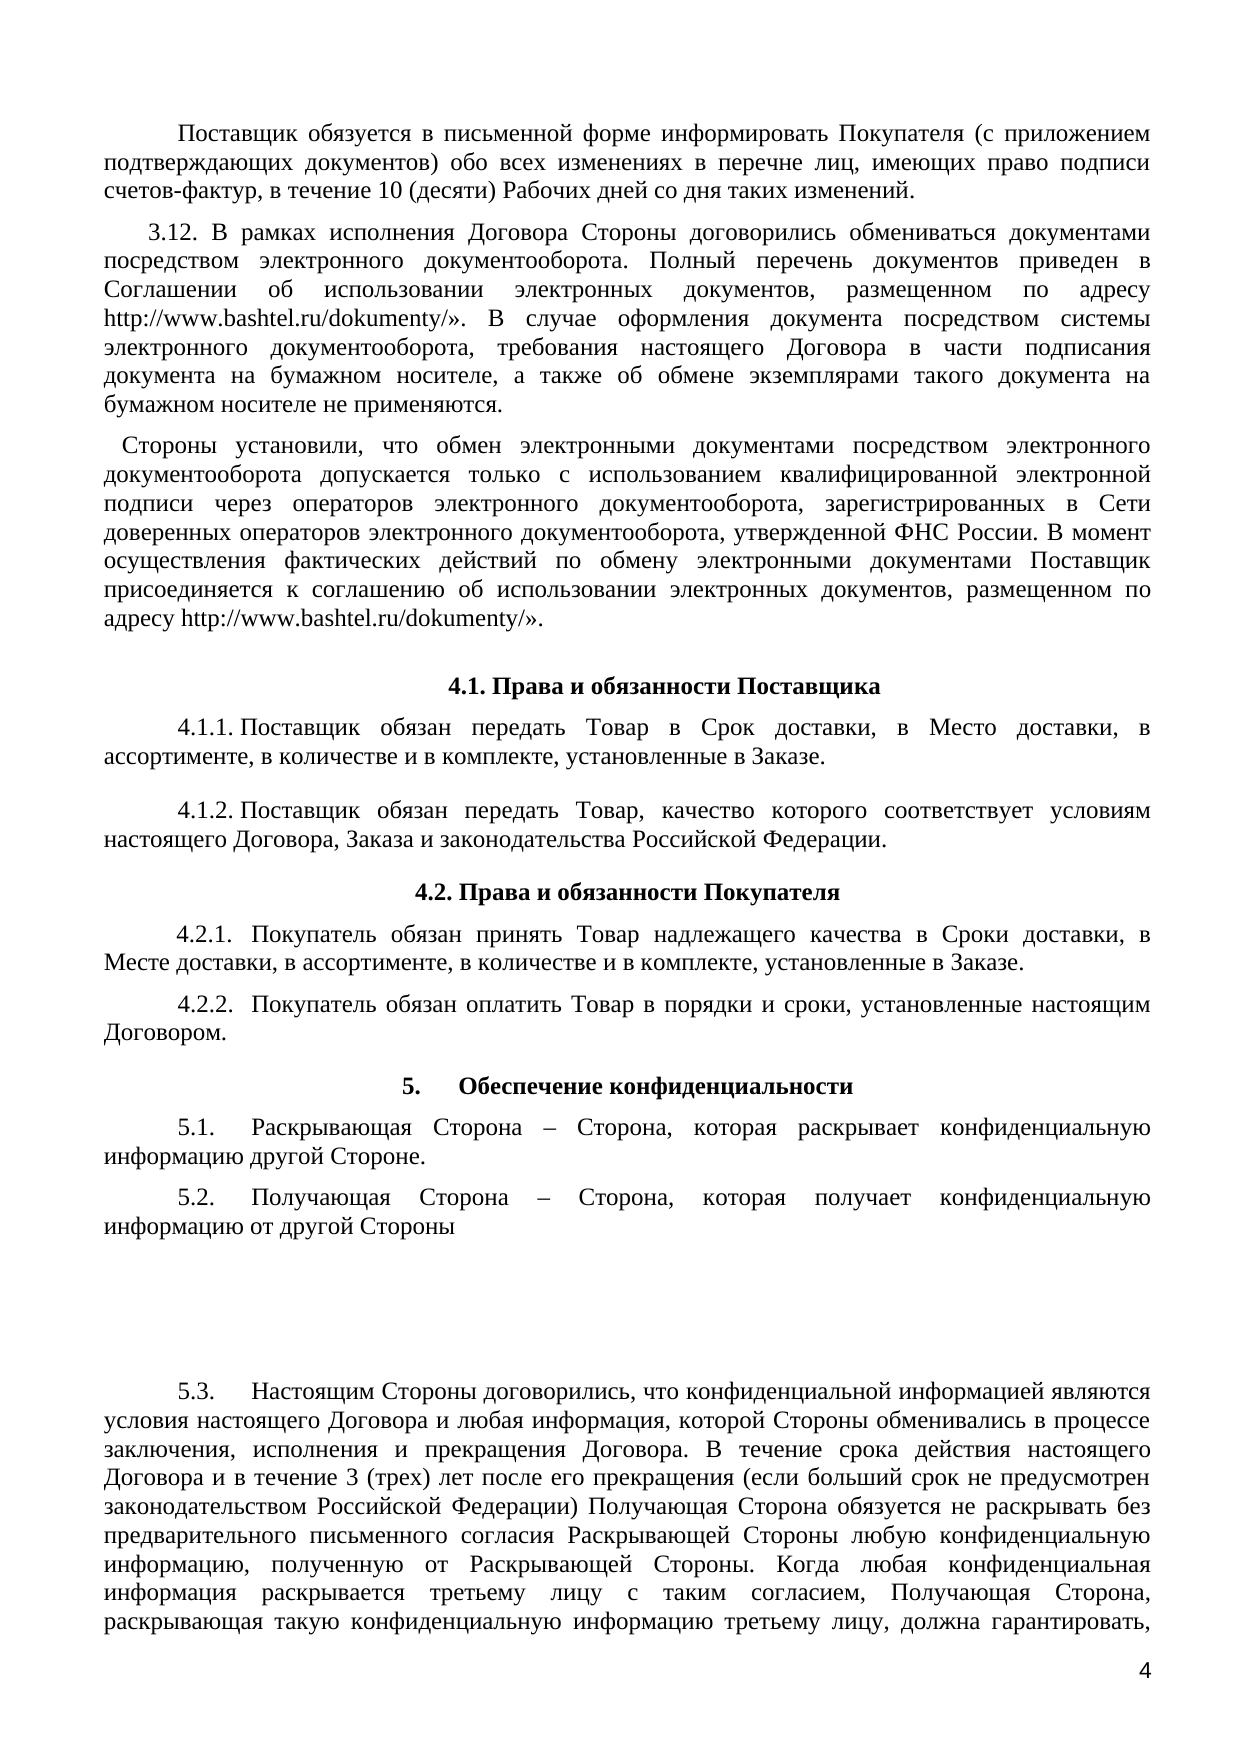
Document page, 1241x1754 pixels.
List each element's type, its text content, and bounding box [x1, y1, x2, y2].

text Поставщик обязуется в письменной форме информировать Покупателя (с приложением подтверждающих документов) обо всех изменениях в перечне лиц, имеющих право подписи счетов-фактур, в течение 10 (десяти) Рабочих дней со дня таких изменений. [103, 118, 1152, 204]
text 3.12. В рамках исполнения Договора Стороны договорились обмениваться документами посредством электронного документооборота. Полный перечень документов приведен в Соглашении об использовании электронных документов, размещенном по адресу http://www.bashtel.ru/dokumenty/». В случае оформления документа посредством системы электронного документооборота, требования настоящего Договора в части подписания документа на бумажном носителе, а также об обмене экземплярами такого документа на бумажном носителе не применяются. [103, 217, 1152, 418]
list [103, 1376, 1152, 1635]
list Поставщик обязан передать Товар, качество которого соответствует условиям настоящего Договора, Заказа и законодательства Российской Федерации. [103, 795, 1152, 852]
text Стороны установили, что обмен электронными документами посредством электронного документооборота допускается только с использованием квалифицированной электронной подписи через операторов электронного документооборота, зарегистрированных в Сети доверенных операторов электронного документооборота, утвержденной ФНС России. В момент осуществления фактических действий по обмену электронными документами Поставщик присоединяется к соглашению об использовании электронных документов, размещенном по адресу http://www.bashtel.ru/dokumenty/». [103, 431, 1152, 632]
list Покупатель обязан оплатить Товар в порядки и сроки, установленные настоящим Договором. [103, 989, 1152, 1046]
list Раскрывающая Сторона – Сторона, которая раскрывает конфиденциальную информацию другой Стороне. [103, 1112, 1152, 1170]
text 4.2. Права и обязанности Покупателя [103, 877, 1152, 906]
list Покупатель обязан принять Товар надлежащего качества в Сроки доставки, в Месте доставки, в ассортименте, в количестве и в комплекте, установленные в Заказе. [103, 919, 1152, 976]
list Получающая Сторона – Сторона, которая получает конфиденциальную информацию от другой Стороны [103, 1182, 1152, 1240]
list Обеспечение конфиденциальности [103, 1071, 1152, 1100]
list Поставщик обязан передать Товар в Срок доставки, в Место доставки, в ассортименте, в количестве и в комплекте, установленные в Заказе. [103, 712, 1152, 770]
text 4.1. Права и обязанности Поставщика [103, 671, 1152, 700]
